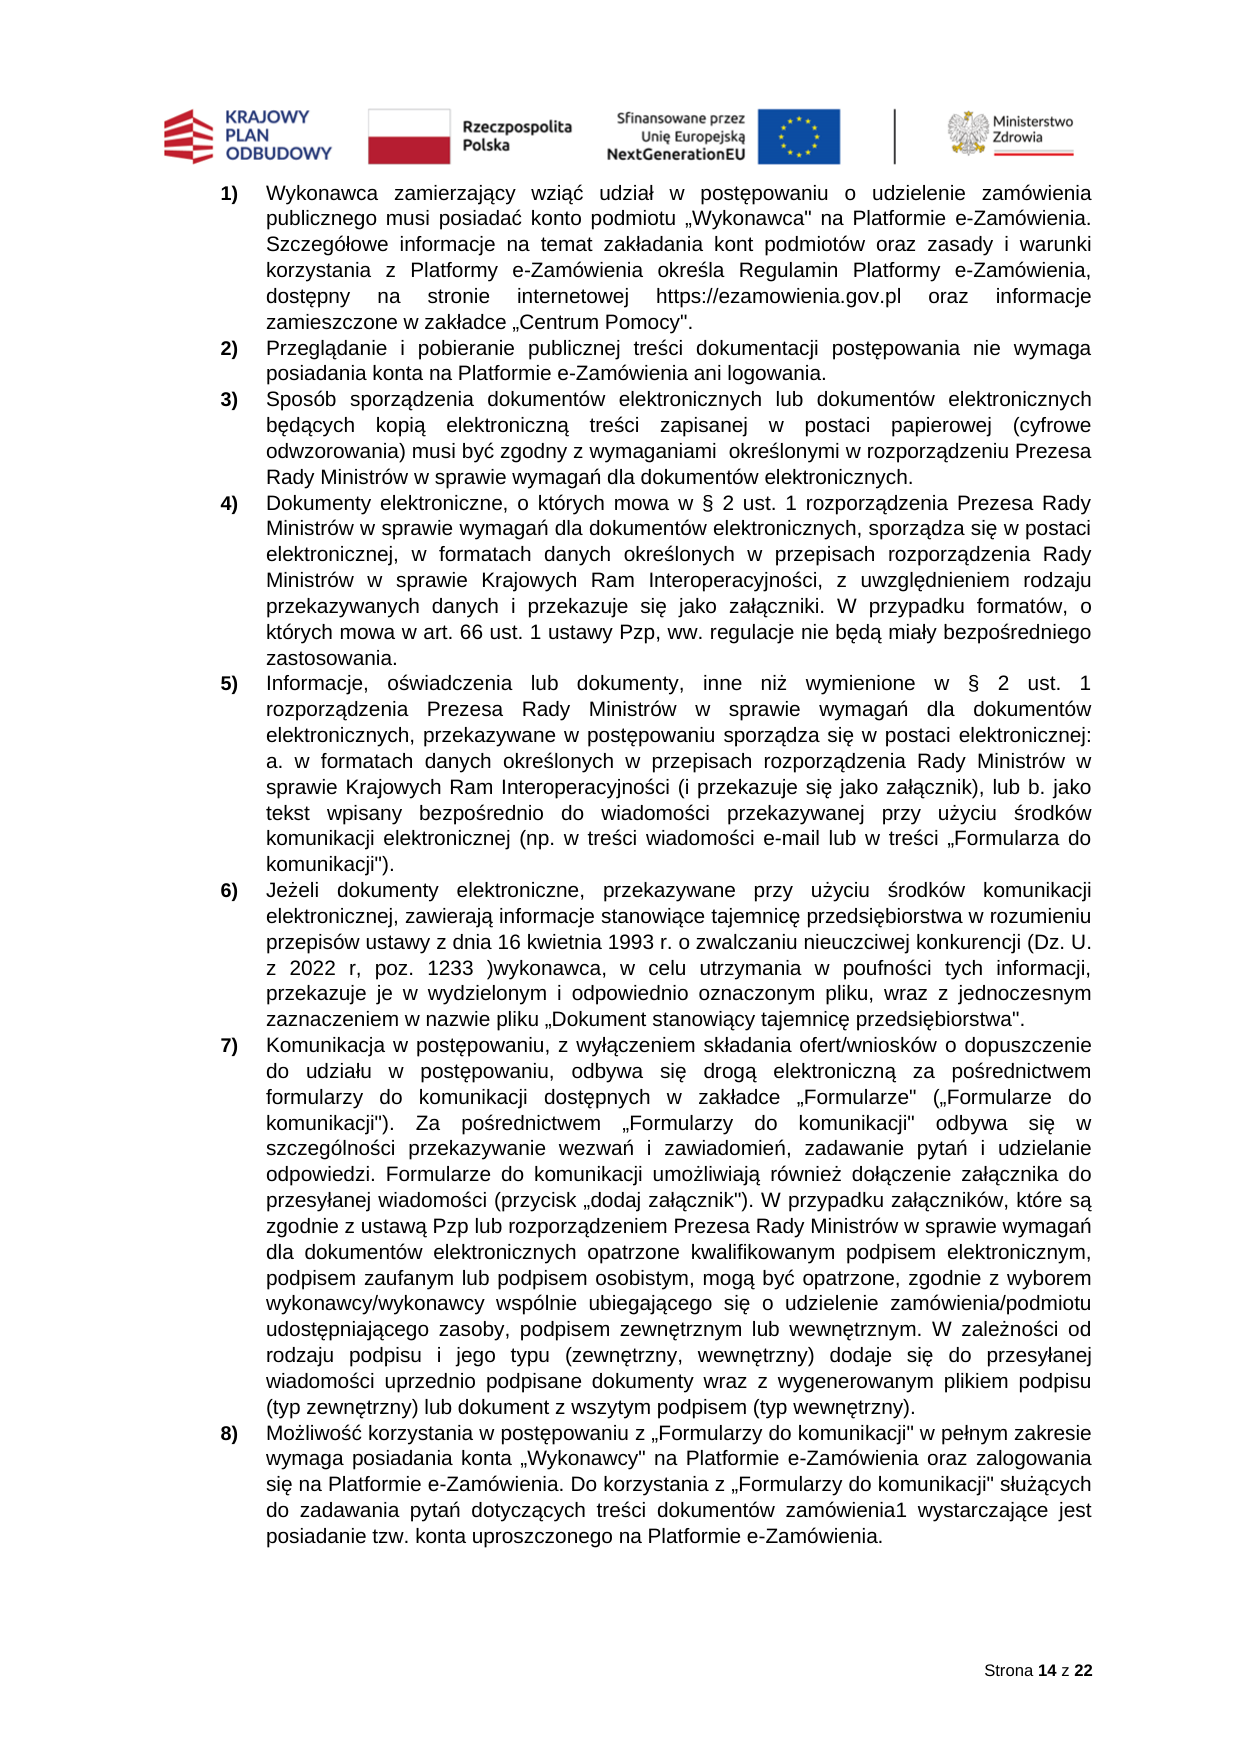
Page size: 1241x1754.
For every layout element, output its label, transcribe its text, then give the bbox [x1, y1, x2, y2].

list Sposób sporządzenia dokumentów elektronicznych lub dokumentów elektronicznych będących kopią elektroniczną treści zapisanej w postaci papierowej (cyfrowe odwzorowania) musi być zgodny z wymaganiami określonymi w rozporządzeniu Prezesa Rady Ministrów w sprawie wymagań dla dokumentów elektronicznych. [220, 387, 1092, 488]
list Dokumenty elektroniczne, o których mowa w § 2 ust. 1 rozporządzenia Prezesa Rady Ministrów w sprawie wymagań dla dokumentów elektronicznych, sporządza się w postaci elektronicznej, w formatach danych określonych w przepisach rozporządzenia Rady Ministrów w sprawie Krajowych Ram Interoperacyjności, z uwzględnieniem rodzaju przekazywanych danych i przekazuje się jako załączniki. W przypadku formatów, o których mowa w art. 66 ust. 1 ustawy Pzp, ww. regulacje nie będą miały bezpośredniego zastosowania. [220, 490, 1092, 669]
list Wykonawca zamierzający wziąć udział w postępowaniu o udzielenie zamówienia publicznego musi posiadać konto podmiotu „Wykonawca" na Platformie e-Zamówienia. Szczegółowe informacje na temat zakładania kont podmiotów oraz zasady i warunki korzystania z Platformy e-Zamówienia określa Regulamin Platformy e-Zamówienia, dostępny na stronie internetowej https://ezamowienia.gov.pl oraz informacje zamieszczone w zakładce „Centrum Pomocy". [220, 181, 1092, 333]
list Możliwość korzystania w postępowaniu z „Formularzy do komunikacji" w pełnym zakresie wymaga posiadania konta „Wykonawcy" na Platformie e-Zamówienia oraz zalogowania się na Platformie e-Zamówienia. Do korzystania z „Formularzy do komunikacji" służących do zadawania pytań dotyczących treści dokumentów zamówienia1 wystarczające jest posiadanie tzw. konta uproszczonego na Platformie e-Zamówienia. [220, 1420, 1092, 1548]
list Jeżeli dokumenty elektroniczne, przekazywane przy użyciu środków komunikacji elektronicznej, zawierają informacje stanowiące tajemnicę przedsiębiorstwa w rozumieniu przepisów ustawy z dnia 16 kwietnia 1993 r. o zwalczaniu nieuczciwej konkurencji (Dz. U. z 2022 r, poz. 1233 )wykonawca, w celu utrzymania w poufności tych informacji, przekazuje je w wydzielonym i odpowiednio oznaczonym pliku, wraz z jednoczesnym zaznaczeniem w nazwie pliku „Dokument stanowiący tajemnicę przedsiębiorstwa". [220, 878, 1092, 1031]
picture [147, 86, 1093, 181]
list Przeglądanie i pobieranie publicznej treści dokumentacji postępowania nie wymaga posiadania konta na Platformie e-Zamówienia ani logowania. [220, 335, 1092, 385]
list Komunikacja w postępowaniu, z wyłączeniem składania ofert/wniosków o dopuszczenie do udziału w postępowaniu, odbywa się drogą elektroniczną za pośrednictwem formularzy do komunikacji dostępnych w zakładce „Formularze" („Formularze do komunikacji"). Za pośrednictwem „Formularzy do komunikacji" odbywa się w szczególności przekazywanie wezwań i zawiadomień, zadawanie pytań i udzielanie odpowiedzi. Formularze do komunikacji umożliwiają również dołączenie załącznika do przesyłanej wiadomości (przycisk „dodaj załącznik"). W przypadku załączników, które są zgodnie z ustawą Pzp lub rozporządzeniem Prezesa Rady Ministrów w sprawie wymagań dla dokumentów elektronicznych opatrzone kwalifikowanym podpisem elektronicznym, podpisem zaufanym lub podpisem osobistym, mogą być opatrzone, zgodnie z wyborem wykonawcy/wykonawcy wspólnie ubiegającego się o udzielenie zamówienia/podmiotu udostępniającego zasoby, podpisem zewnętrznym lub wewnętrznym. W zależności od rodzaju podpisu i jego typu (zewnętrzny, wewnętrzny) dodaje się do przesyłanej wiadomości uprzednio podpisane dokumenty wraz z wygenerowanym plikiem podpisu (typ zewnętrzny) lub dokument z wszytym podpisem (typ wewnętrzny). [220, 1033, 1092, 1418]
list Informacje, oświadczenia lub dokumenty, inne niż wymienione w § 2 ust. 1 rozporządzenia Prezesa Rady Ministrów w sprawie wymagań dla dokumentów elektronicznych, przekazywane w postępowaniu sporządza się w postaci elektronicznej: a. w formatach danych określonych w przepisach rozporządzenia Rady Ministrów w sprawie Krajowych Ram Interoperacyjności (i przekazuje się jako załącznik), lub b. jako tekst wpisany bezpośrednio do wiadomości przekazywanej przy użyciu środków komunikacji elektronicznej (np. w treści wiadomości e-mail lub w treści „Formularza do komunikacji"). [220, 671, 1092, 876]
